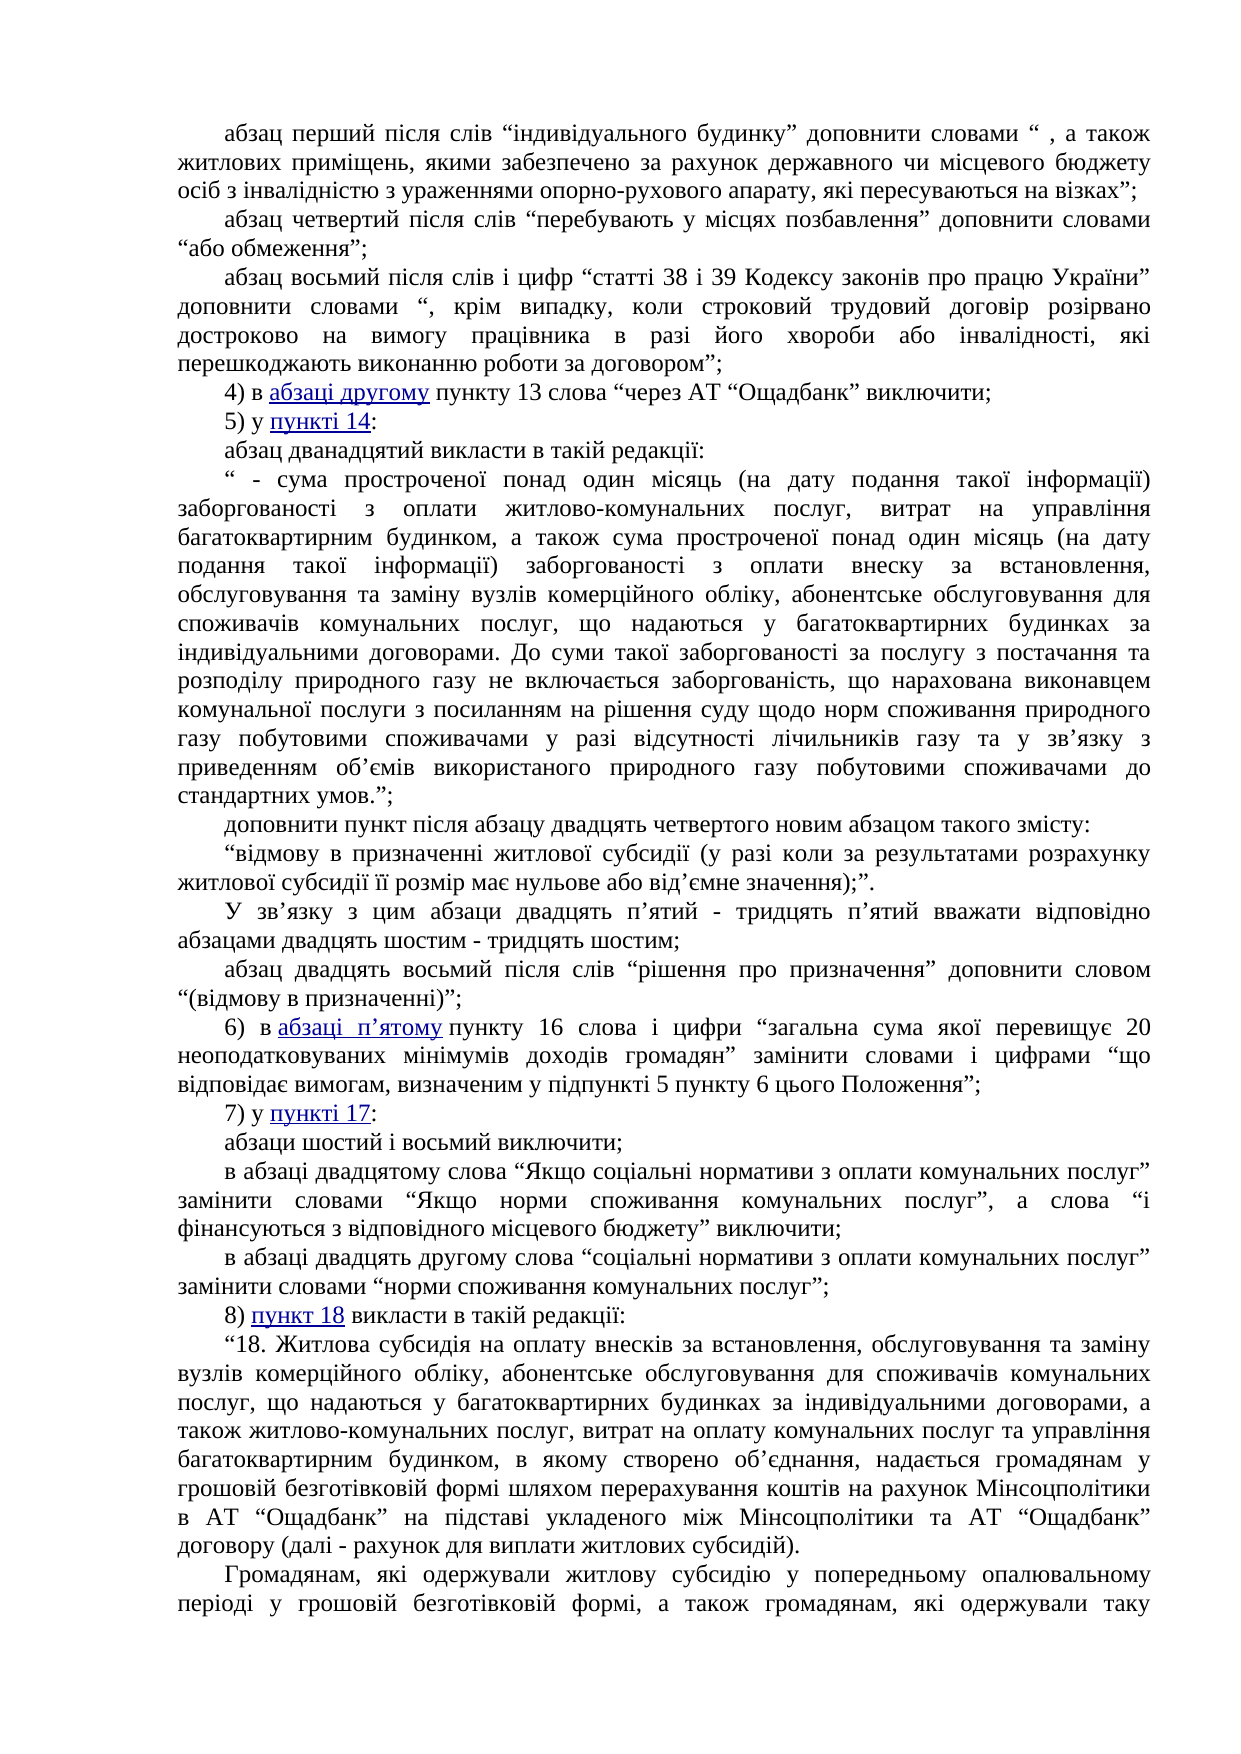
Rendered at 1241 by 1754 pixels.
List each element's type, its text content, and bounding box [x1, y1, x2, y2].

text абзац четвертий після слів “перебувають у місцях позбавлення” доповнити словами “або обмеження”; [177, 204, 1152, 262]
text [177, 1559, 1152, 1617]
text 8) пункт 18 викласти в такій редакції: [177, 1300, 1152, 1329]
text “відмову в призначенні житлової субсидії (у разі коли за результатами розрахунку житлової субсидії її розмір має нульове або від’ємне значення);”. [177, 838, 1152, 896]
text абзац восьмий після слів і цифр “статті 38 і 39 Кодексу законів про працю України” доповнити словами “, крім випадку, коли строковий трудовий договір розірвано достроково на вимогу працівника в разі його хвороби або інвалідності, які перешкоджають виконанню роботи за договором”; [177, 262, 1152, 377]
text в абзаці двадцять другому слова “соціальні нормативи з оплати комунальних послуг” замінити словами “норми споживання комунальних послуг”; [177, 1242, 1152, 1300]
text абзац двадцять восьмий після слів “рішення про призначення” доповнити словом “(відмову в призначенні)”; [177, 954, 1152, 1011]
text в абзаці двадцятому слова “Якщо соціальні нормативи з оплати комунальних послуг” замінити словами “Якщо норми споживання комунальних послуг”, а слова “і фінансуються з відповідного місцевого бюджету” виключити; [177, 1156, 1152, 1242]
text доповнити пункт після абзацу двадцять четвертого новим абзацом такого змісту: [177, 809, 1152, 838]
text 5) у пункті 14: [177, 406, 1152, 435]
text 4) в абзаці другому пункту 13 слова “через АТ “Ощадбанк” виключити; [177, 377, 1152, 406]
text “18. Житлова субсидія на оплату внесків за встановлення, обслуговування та заміну вузлів комерційного обліку, абонентське обслуговування для споживачів комунальних послуг, що надаються у багатоквартирних будинках за індивідуальними договорами, а також житлово-комунальних послуг, витрат на оплату комунальних послуг та управління багатоквартирним будинком, в якому створено об’єднання, надається громадянам у грошовій безготівковій формі шляхом перерахування коштів на рахунок Мінсоцполітики в АТ “Ощадбанк” на підставі укладеного між Мінсоцполітики та АТ “Ощадбанк” договору (далі - рахунок для виплати житлових субсидій). [177, 1329, 1152, 1559]
text абзаци шостий і восьмий виключити; [177, 1127, 1152, 1156]
text У зв’язку з цим абзаци двадцять п’ятий - тридцять п’ятий вважати відповідно абзацами двадцять шостим - тридцять шостим; [177, 896, 1152, 954]
text “ - сума простроченої понад один місяць (на дату подання такої інформації) заборгованості з оплати житлово-комунальних послуг, витрат на управління багатоквартирним будинком, а також сума простроченої понад один місяць (на дату подання такої інформації) заборгованості з оплати внеску за встановлення, обслуговування та заміну вузлів комерційного обліку, абонентське обслуговування для споживачів комунальних послуг, що надаються у багатоквартирних будинках за індивідуальними договорами. До суми такої заборгованості за послугу з постачання та розподілу природного газу не включається заборгованість, що нарахована виконавцем комунальної послуги з посиланням на рішення суду щодо норм споживання природного газу побутовими споживачами у разі відсутності лічильників газу та у зв’язку з приведенням об’ємів використаного природного газу побутовими споживачами до стандартних умов.”; [177, 464, 1152, 809]
text 7) у пункті 17: [177, 1098, 1152, 1127]
text абзац перший після слів “індивідуального будинку” доповнити словами “ , а також житлових приміщень, якими забезпечено за рахунок державного чи місцевого бюджету осіб з інвалідністю з ураженнями опорно-рухового апарату, які пересуваються на візках”; [177, 118, 1152, 204]
text абзац дванадцятий викласти в такій редакції: [177, 435, 1152, 464]
text 6) в абзаці п’ятому пункту 16 слова і цифри “загальна сума якої перевищує 20 неоподатковуваних мінімумів доходів громадян” замінити словами і цифрами “що відповідає вимогам, визначеним у підпункті 5 пункту 6 цього Положення”; [177, 1012, 1152, 1098]
